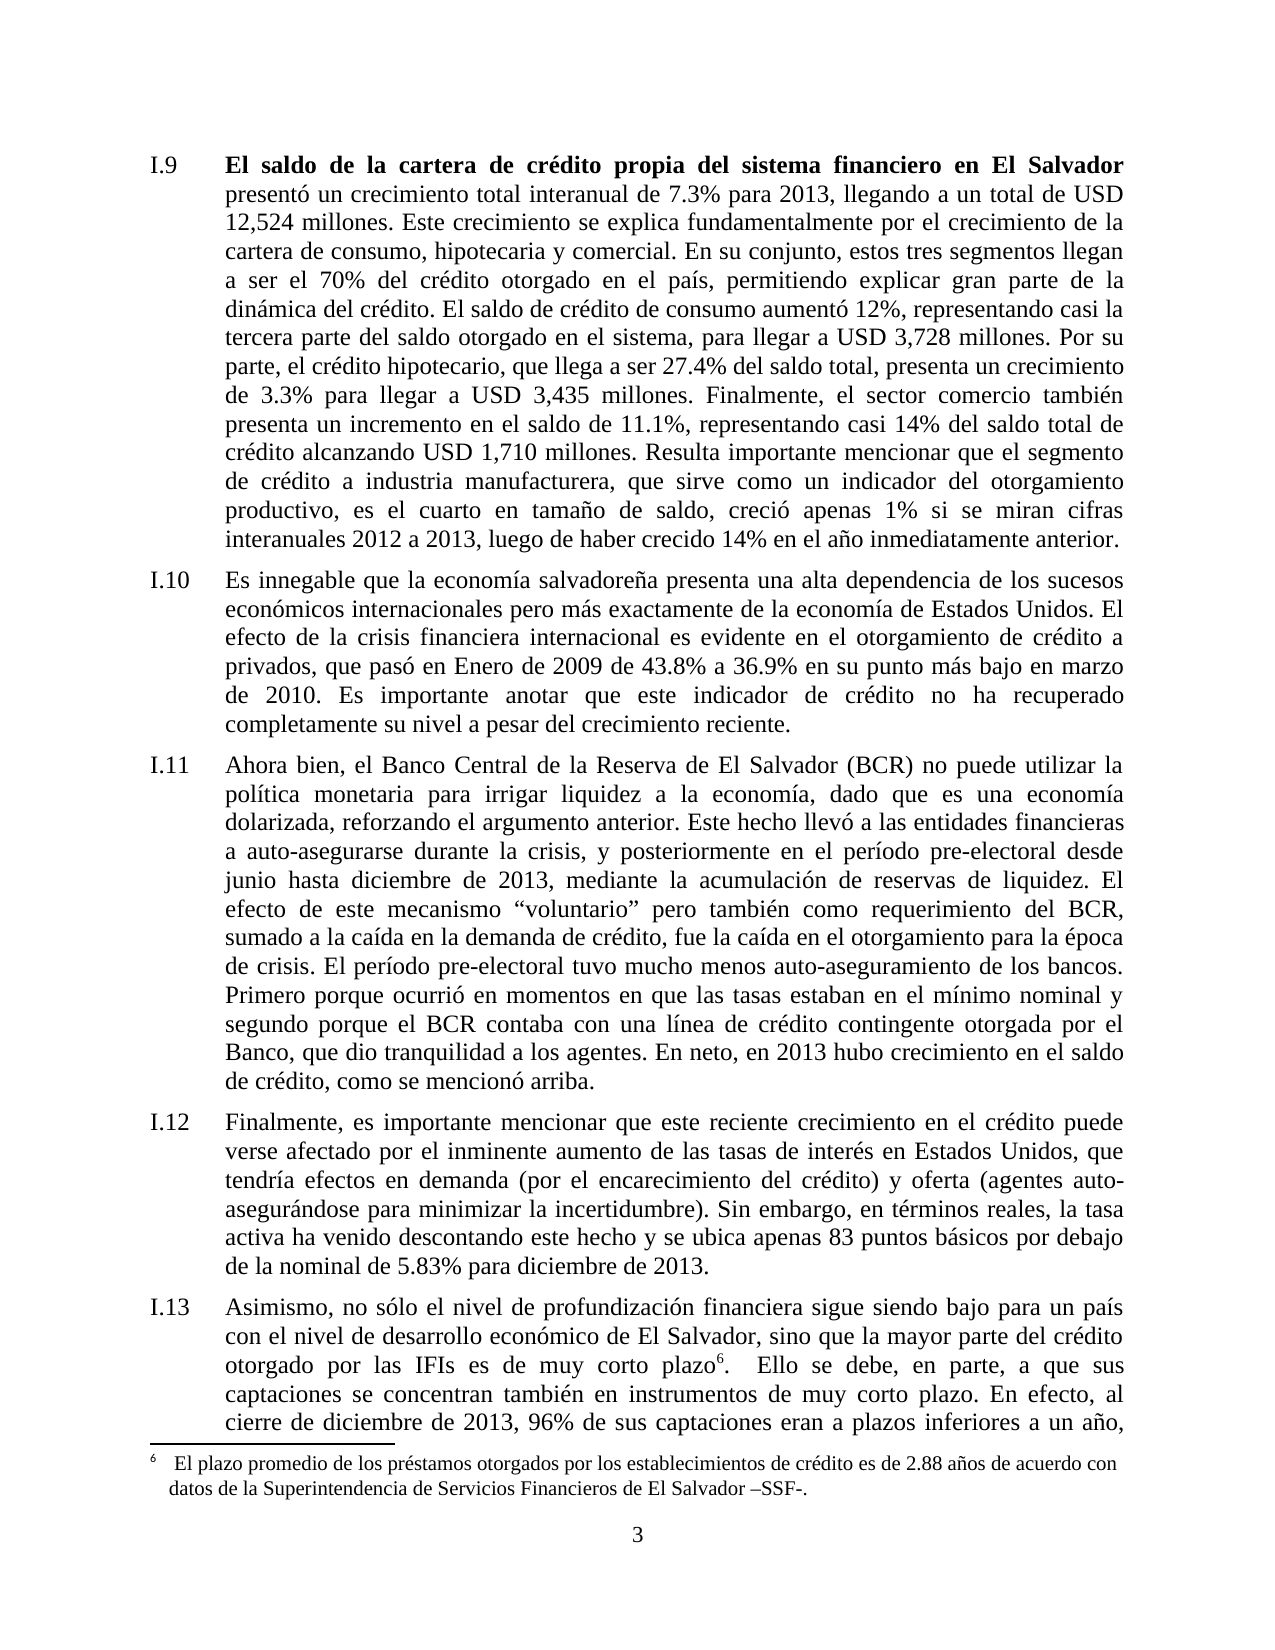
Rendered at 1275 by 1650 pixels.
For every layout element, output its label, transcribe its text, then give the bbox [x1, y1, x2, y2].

list Es innegable que la economía salvadoreña presenta una alta dependencia de los sucesos económicos internacionales pero más exactamente de la economía de Estados Unidos. El efecto de la crisis financiera internacional es evidente en el otorgamiento de crédito a privados, que pasó en Enero de 2009 de 43.8% a 36.9% en su punto más bajo en marzo de 2010. Es importante anotar que este indicador de crédito no ha recuperado completamente su nivel a pesar del crecimiento reciente. [150, 565, 1125, 737]
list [150, 1292, 1125, 1436]
list El saldo de la cartera de crédito propia del sistema financiero en El Salvador presentó un crecimiento total interanual de 7.3% para 2013, llegando a un total de USD 12,524 millones. Este crecimiento se explica fundamentalmente por el crecimiento de la cartera de consumo, hipotecaria y comercial. En su conjunto, estos tres segmentos llegan a ser el 70% del crédito otorgado en el país, permitiendo explicar gran parte de la dinámica del crédito. El saldo de crédito de consumo aumentó 12%, representando casi la tercera parte del saldo otorgado en el sistema, para llegar a USD 3,728 millones. Por su parte, el crédito hipotecario, que llega a ser 27.4% del saldo total, presenta un crecimiento de 3.3% para llegar a USD 3,435 millones. Finalmente, el sector comercio también presenta un incremento en el saldo de 11.1%, representando casi 14% del saldo total de crédito alcanzando USD 1,710 millones. Resulta importante mencionar que el segmento de crédito a industria manufacturera, que sirve como un indicador del otorgamiento productivo, es el cuarto en tamaño de saldo, creció apenas 1% si se miran cifras interanuales 2012 a 2013, luego de haber crecido 14% en el año inmediatamente anterior. [150, 150, 1125, 552]
list Ahora bien, el Banco Central de la Reserva de El Salvador (BCR) no puede utilizar la política monetaria para irrigar liquidez a la economía, dado que es una economía dolarizada, reforzando el argumento anterior. Este hecho llevó a las entidades financieras a auto-asegurarse durante la crisis, y posteriormente en el período pre-electoral desde junio hasta diciembre de 2013, mediante la acumulación de reservas de liquidez. El efecto de este mecanismo “voluntario” pero también como requerimiento del BCR, sumado a la caída en la demanda de crédito, fue la caída en el otorgamiento para la época de crisis. El período pre-electoral tuvo mucho menos auto-aseguramiento de los bancos. Primero porque ocurrió en momentos en que las tasas estaban en el mínimo nominal y segundo porque el BCR contaba con una línea de crédito contingente otorgada por el Banco, que dio tranquilidad a los agentes. En neto, en 2013 hubo crecimiento en el saldo de crédito, como se mencionó arriba. [150, 750, 1125, 1095]
list Finalmente, es importante mencionar que este reciente crecimiento en el crédito puede verse afectado por el inminente aumento de las tasas de interés en Estados Unidos, que tendría efectos en demanda (por el encarecimiento del crédito) y oferta (agentes auto-asegurándose para minimizar la incertidumbre). Sin embargo, en términos reales, la tasa activa ha venido descontando este hecho y se ubica apenas 83 puntos básicos por debajo de la nominal de 5.83% para diciembre de 2013. [150, 1107, 1125, 1280]
